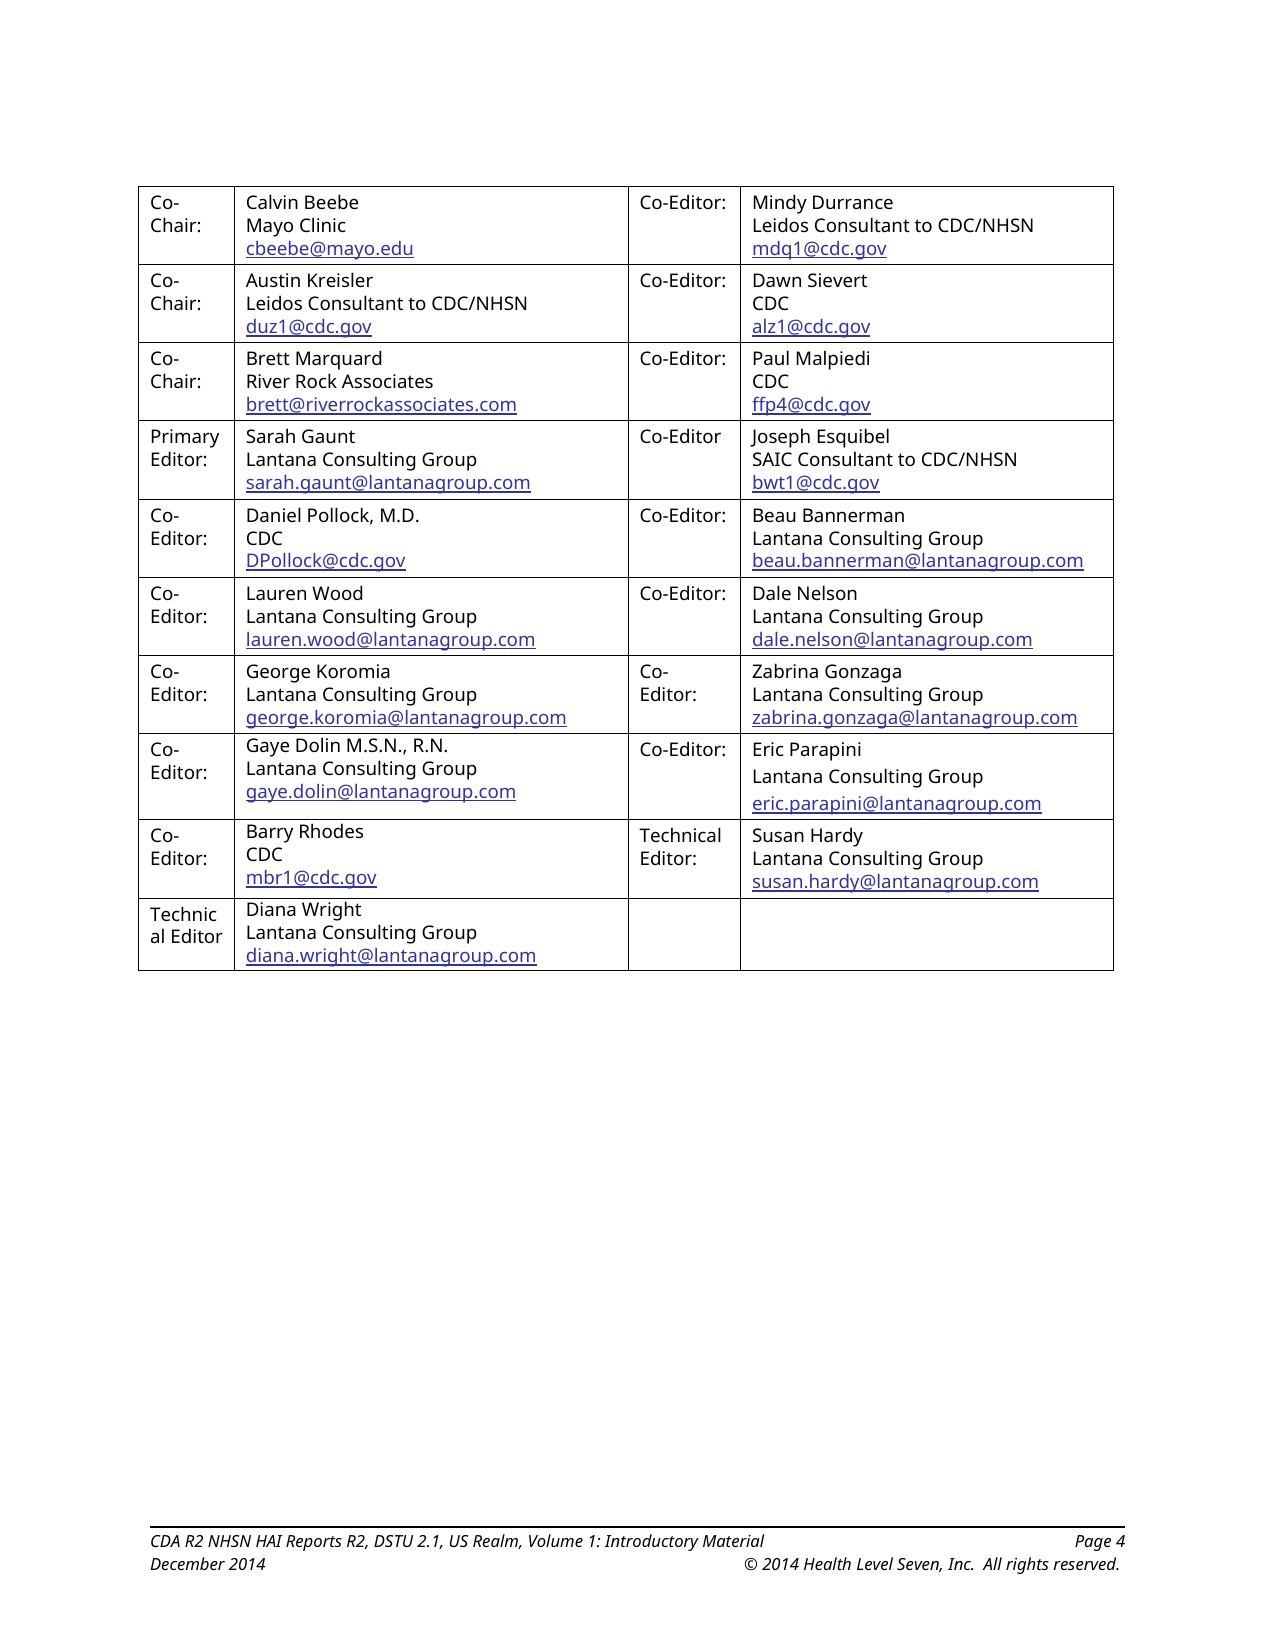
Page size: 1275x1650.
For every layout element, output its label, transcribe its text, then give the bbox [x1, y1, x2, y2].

table_header Calvin Beebe Mayo Clinic cbeebe@mayo.edu [235, 187, 628, 264]
table_cell Co-Editor [629, 421, 740, 498]
table_cell Dale Nelson Lantana Consulting Group dale.nelson@lantanagroup.com [741, 578, 1113, 655]
table_cell Technical Editor [139, 899, 234, 969]
table_header Co-Chair: [139, 187, 234, 264]
table_cell Co-Editor: [139, 734, 234, 819]
table_cell Dawn Sievert CDC alz1@cdc.gov [741, 265, 1113, 342]
table_cell Lauren Wood Lantana Consulting Group lauren.wood@lantanagroup.com [235, 578, 628, 655]
table_cell Co-Editor: [139, 656, 234, 733]
table_cell Eric Parapini Lantana Consulting Group eric.parapini@lantanagroup.com [741, 734, 1113, 819]
table_cell Technical Editor: [629, 820, 740, 897]
table_cell Primary Editor: [139, 421, 234, 498]
table_cell [629, 899, 740, 969]
table_cell Co-Editor: [139, 500, 234, 577]
table_cell Co-Editor: [629, 734, 740, 819]
table_cell Co-Editor: [629, 343, 740, 420]
table_cell Paul Malpiedi CDC ffp4@cdc.gov [741, 343, 1113, 420]
table_cell Co-Editor: [629, 265, 740, 342]
table_cell Brett Marquard River Rock Associates brett@riverrockassociates.com [235, 343, 628, 420]
table_cell Diana Wright Lantana Consulting Group diana.wright@lantanagroup.com [235, 899, 628, 969]
table_cell George Koromia Lantana Consulting Group george.koromia@lantanagroup.com [235, 656, 628, 733]
table_cell Co-Editor: [139, 578, 234, 655]
table_cell Co-Chair: [139, 343, 234, 420]
table_cell Co- Editor: [629, 656, 740, 733]
table_cell Beau Bannerman Lantana Consulting Group beau.bannerman@lantanagroup.com [741, 500, 1113, 577]
table_cell Austin Kreisler Leidos Consultant to CDC/NHSN duz1@cdc.gov [235, 265, 628, 342]
table_cell [741, 899, 1113, 969]
table_cell Gaye Dolin M.S.N., R.N. Lantana Consulting Group gaye.dolin@lantanagroup.com [235, 734, 628, 819]
table_cell Daniel Pollock, M.D. CDC DPollock@cdc.gov [235, 500, 628, 577]
table_cell Co-Editor: [629, 500, 740, 577]
table_cell Susan Hardy Lantana Consulting Group susan.hardy@lantanagroup.com [741, 820, 1113, 897]
table_cell Zabrina Gonzaga Lantana Consulting Group zabrina.gonzaga@lantanagroup.com [741, 656, 1113, 733]
table_cell Co-Editor: [629, 578, 740, 655]
table_header Co-Editor: [629, 187, 740, 264]
table_header Mindy Durrance Leidos Consultant to CDC/NHSN mdq1@cdc.gov [741, 187, 1113, 264]
table_cell Barry Rhodes CDC mbr1@cdc.gov [235, 820, 628, 897]
table_cell Joseph Esquibel SAIC Consultant to CDC/NHSN bwt1@cdc.gov [741, 421, 1113, 498]
table_cell Co-Editor: [139, 820, 234, 897]
table_cell Sarah Gaunt Lantana Consulting Group sarah.gaunt@lantanagroup.com [235, 421, 628, 498]
table_cell Co-Chair: [139, 265, 234, 342]
